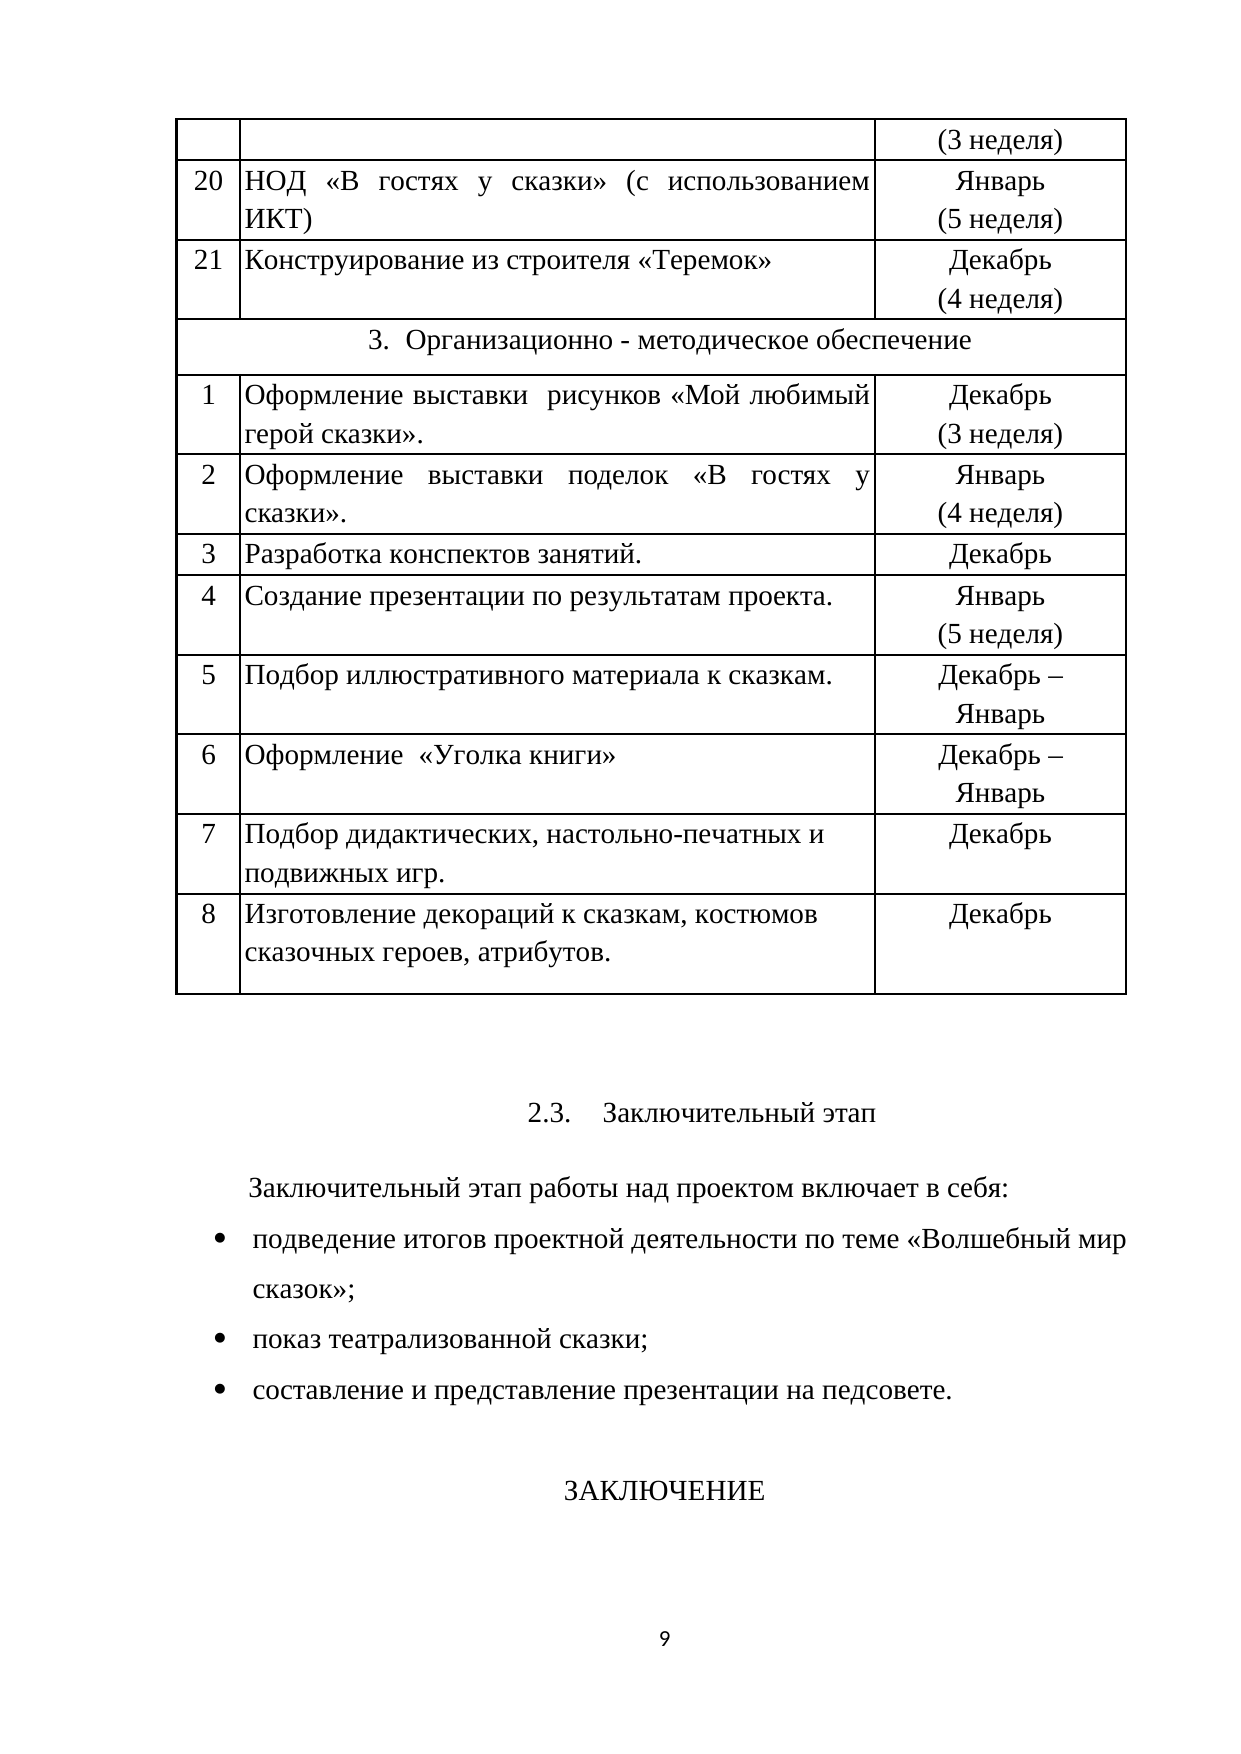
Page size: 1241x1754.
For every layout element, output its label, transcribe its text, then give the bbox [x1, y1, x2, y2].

table_cell Организационно - методическое обеспечение [178, 320, 1125, 374]
text Заключительный этап работы над проектом включает в себя: [177, 1171, 1152, 1204]
table_cell 21 [178, 241, 239, 318]
table_cell Декабрь (4 неделя) [876, 241, 1125, 318]
list Заключительный этап [252, 1095, 1152, 1129]
table_cell 5 [178, 656, 239, 733]
table_cell Декабрь [876, 895, 1125, 993]
table_cell Оформление выставки рисунков «Мой любимый герой сказки». [241, 376, 874, 453]
table_cell Подбор иллюстративного материала к сказкам. [241, 656, 874, 733]
table_cell Подбор дидактических, настольно-печатных и подвижных игр. [241, 815, 874, 892]
table_cell 6 [178, 735, 239, 813]
table_cell 3 [178, 535, 239, 574]
table_cell Оформление «Уголка книги» [241, 735, 874, 813]
table_cell Январь (4 неделя) [876, 455, 1125, 533]
list составление и представление презентации на педсовете. [215, 1372, 1152, 1406]
table_cell Декабрь (3 неделя) [876, 376, 1125, 453]
table_cell Декабрь – Январь [876, 656, 1125, 733]
table_cell Оформление выставки поделок «В гостях у сказки». [241, 455, 874, 533]
list показ театрализованной сказки; [215, 1322, 1152, 1355]
table_cell Январь (5 неделя) [876, 161, 1125, 239]
table_cell Изготовление декораций к сказкам, костюмов сказочных героев, атрибутов. [241, 895, 874, 993]
table_cell 20 [178, 161, 239, 239]
table_cell 1 [178, 376, 239, 453]
table_cell 7 [178, 815, 239, 892]
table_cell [241, 120, 874, 159]
table_cell Декабрь [876, 535, 1125, 574]
table_cell Конструирование из строителя «Теремок» [241, 241, 874, 318]
table_cell Декабрь – Январь [876, 735, 1125, 813]
table_cell Создание презентации по результатам проекта. [241, 576, 874, 654]
table_cell НОД «В гостях у сказки» (с использованием ИКТ) [241, 161, 874, 239]
table_cell 4 [178, 576, 239, 654]
table_cell Январь (3 неделя) [876, 120, 1125, 159]
table_cell Декабрь [876, 815, 1125, 892]
table_cell Разработка конспектов занятий. [241, 535, 874, 574]
list подведение итогов проектной деятельности по теме «Волшебный мир сказок»; [215, 1221, 1152, 1305]
table_cell 2 [178, 455, 239, 533]
text ЗАКЛЮЧЕНИЕ [177, 1473, 1152, 1506]
table_cell 19 [178, 120, 239, 159]
table_cell 8 [178, 895, 239, 993]
table_cell Январь (5 неделя) [876, 576, 1125, 654]
